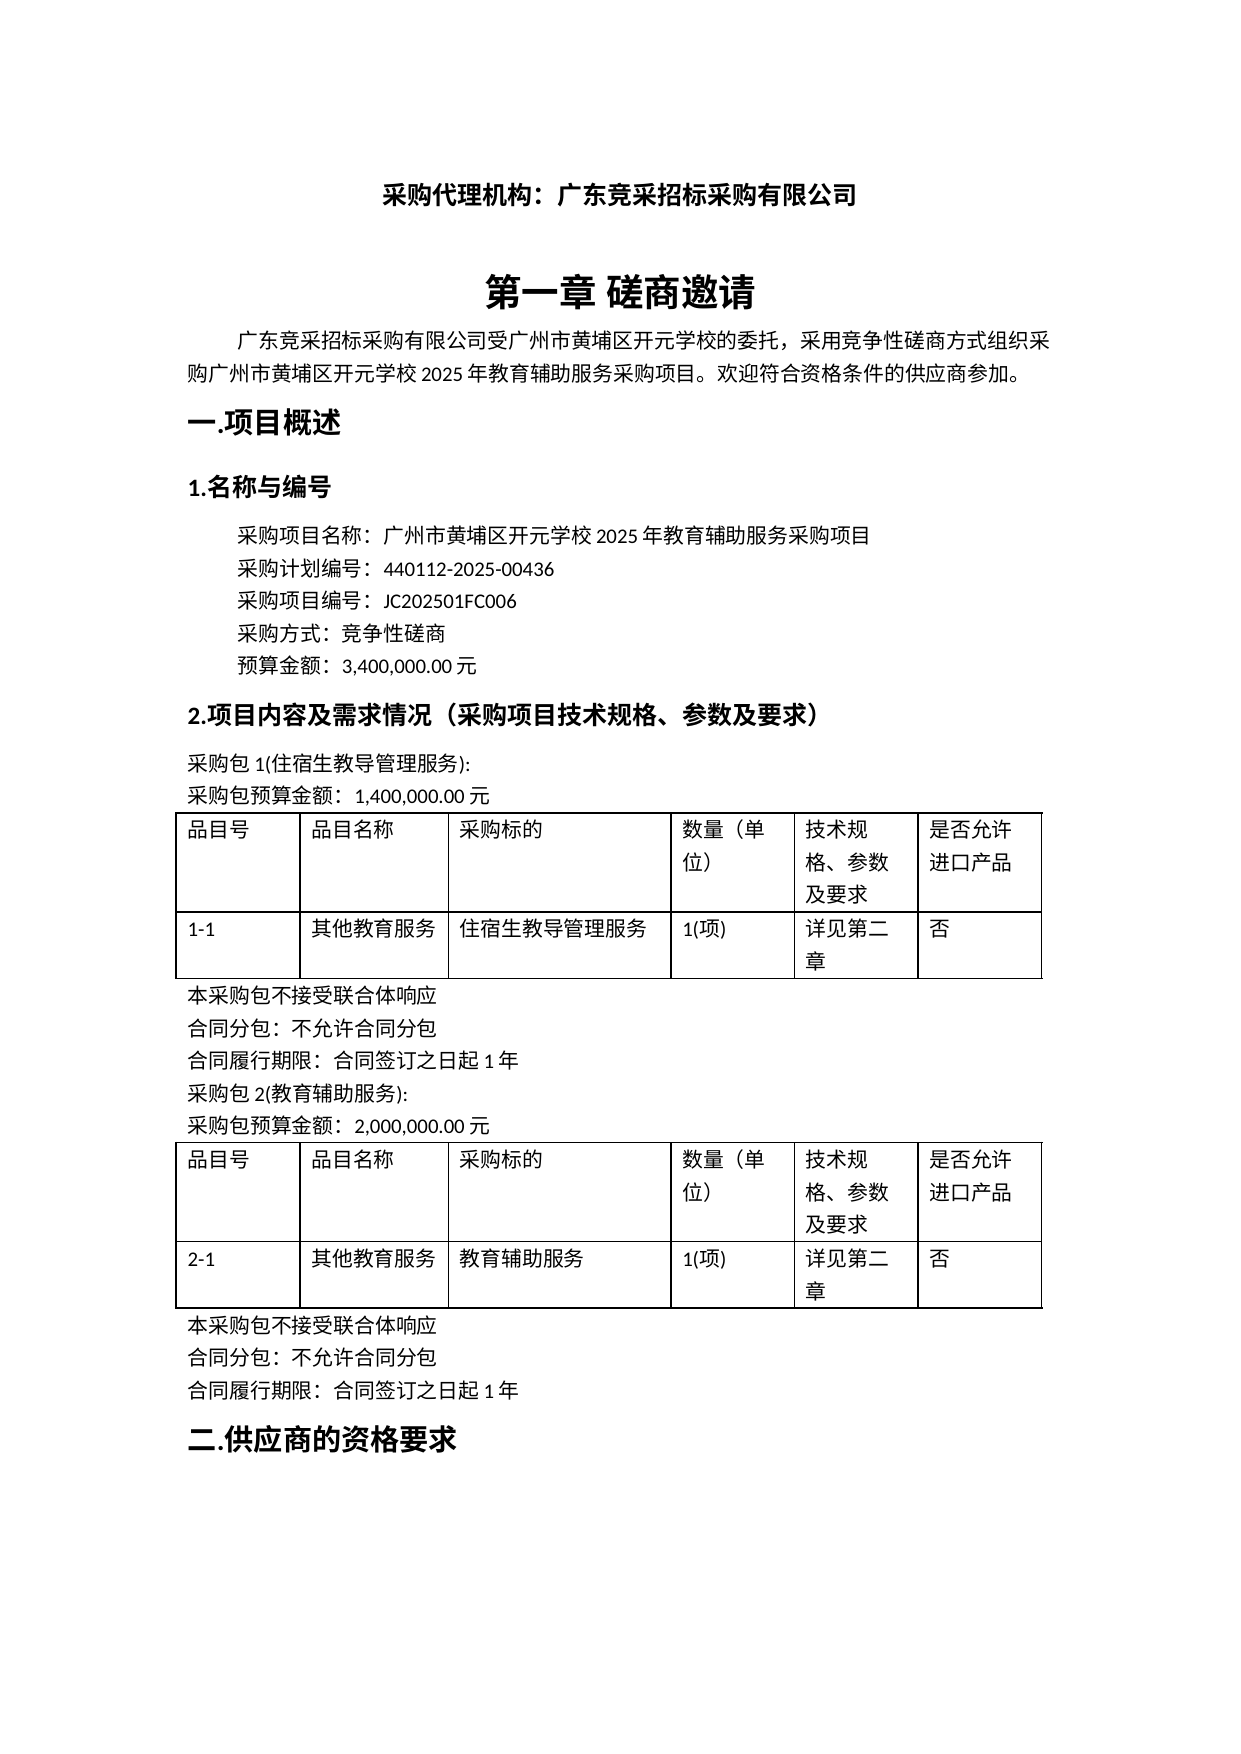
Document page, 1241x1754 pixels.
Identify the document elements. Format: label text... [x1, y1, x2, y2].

table_header 采购标的 [449, 1143, 670, 1241]
text 采购代理机构：广东竞采招标采购有限公司 [187, 162, 1053, 227]
text 第一章 磋商邀请 [187, 259, 1053, 324]
table_cell 住宿生教导管理服务 [449, 913, 670, 978]
text 一.项目概述 [187, 389, 1053, 454]
table_cell 详见第二章 [795, 913, 917, 978]
table_cell 1-1 [177, 913, 299, 978]
table_cell 详见第二章 [795, 1242, 917, 1307]
table_header 品目名称 [301, 1143, 448, 1241]
table_cell 1(项) [672, 1242, 794, 1307]
table_cell 否 [919, 913, 1041, 978]
table_header 技术规格、参数及要求 [795, 814, 917, 911]
text 合同分包：不允许合同分包 [187, 1012, 1053, 1044]
text 采购计划编号：440112-2025-00436 [187, 552, 1053, 584]
text 采购项目编号：JC202501FC006 [187, 584, 1053, 617]
text 2.项目内容及需求情况（采购项目技术规格、参数及要求） [187, 682, 1053, 747]
table_header 品目号 [177, 814, 299, 911]
text 本采购包不接受联合体响应 [187, 1309, 1053, 1341]
table_cell 否 [919, 1242, 1041, 1307]
table_header 品目名称 [301, 814, 448, 911]
text 1.名称与编号 [187, 454, 1053, 519]
table_cell 1(项) [672, 913, 794, 978]
table_cell 其他教育服务 [301, 913, 448, 978]
table_cell 2-1 [177, 1242, 299, 1307]
text 本采购包不接受联合体响应 [187, 979, 1053, 1012]
text 采购包1(住宿生教导管理服务): [187, 747, 1053, 779]
text 合同分包：不允许合同分包 [187, 1341, 1053, 1374]
text 合同履行期限：合同签订之日起1年 [187, 1374, 1053, 1406]
text 采购包预算金额：2,000,000.00元 [187, 1109, 1053, 1142]
table_header 技术规格、参数及要求 [795, 1143, 917, 1241]
text 采购项目名称：广州市黄埔区开元学校2025年教育辅助服务采购项目 [187, 519, 1053, 552]
text 采购方式：竞争性磋商 [187, 617, 1053, 649]
text 合同履行期限：合同签订之日起1年 [187, 1044, 1053, 1077]
table_header 是否允许进口产品 [919, 1143, 1041, 1241]
text 广东竞采招标采购有限公司受广州市黄埔区开元学校的委托，采用竞争性磋商方式组织采购广州市黄埔区开元学校2025年教育辅助服务采购项目。欢迎符合资格条件的供应商参加。 [187, 324, 1053, 389]
text 采购包预算金额：1,400,000.00元 [187, 779, 1053, 812]
text 预算金额：3,400,000.00元 [187, 649, 1053, 682]
table_header 数量（单位） [672, 1143, 794, 1241]
table_header 品目号 [177, 1143, 299, 1241]
text 二.供应商的资格要求 [187, 1406, 1053, 1471]
table_header 采购标的 [449, 814, 670, 911]
table_cell 其他教育服务 [301, 1242, 448, 1307]
text 采购包2(教育辅助服务): [187, 1077, 1053, 1109]
table_cell 教育辅助服务 [449, 1242, 670, 1307]
table_header 是否允许进口产品 [919, 814, 1041, 911]
table_header 数量（单位） [672, 814, 794, 911]
